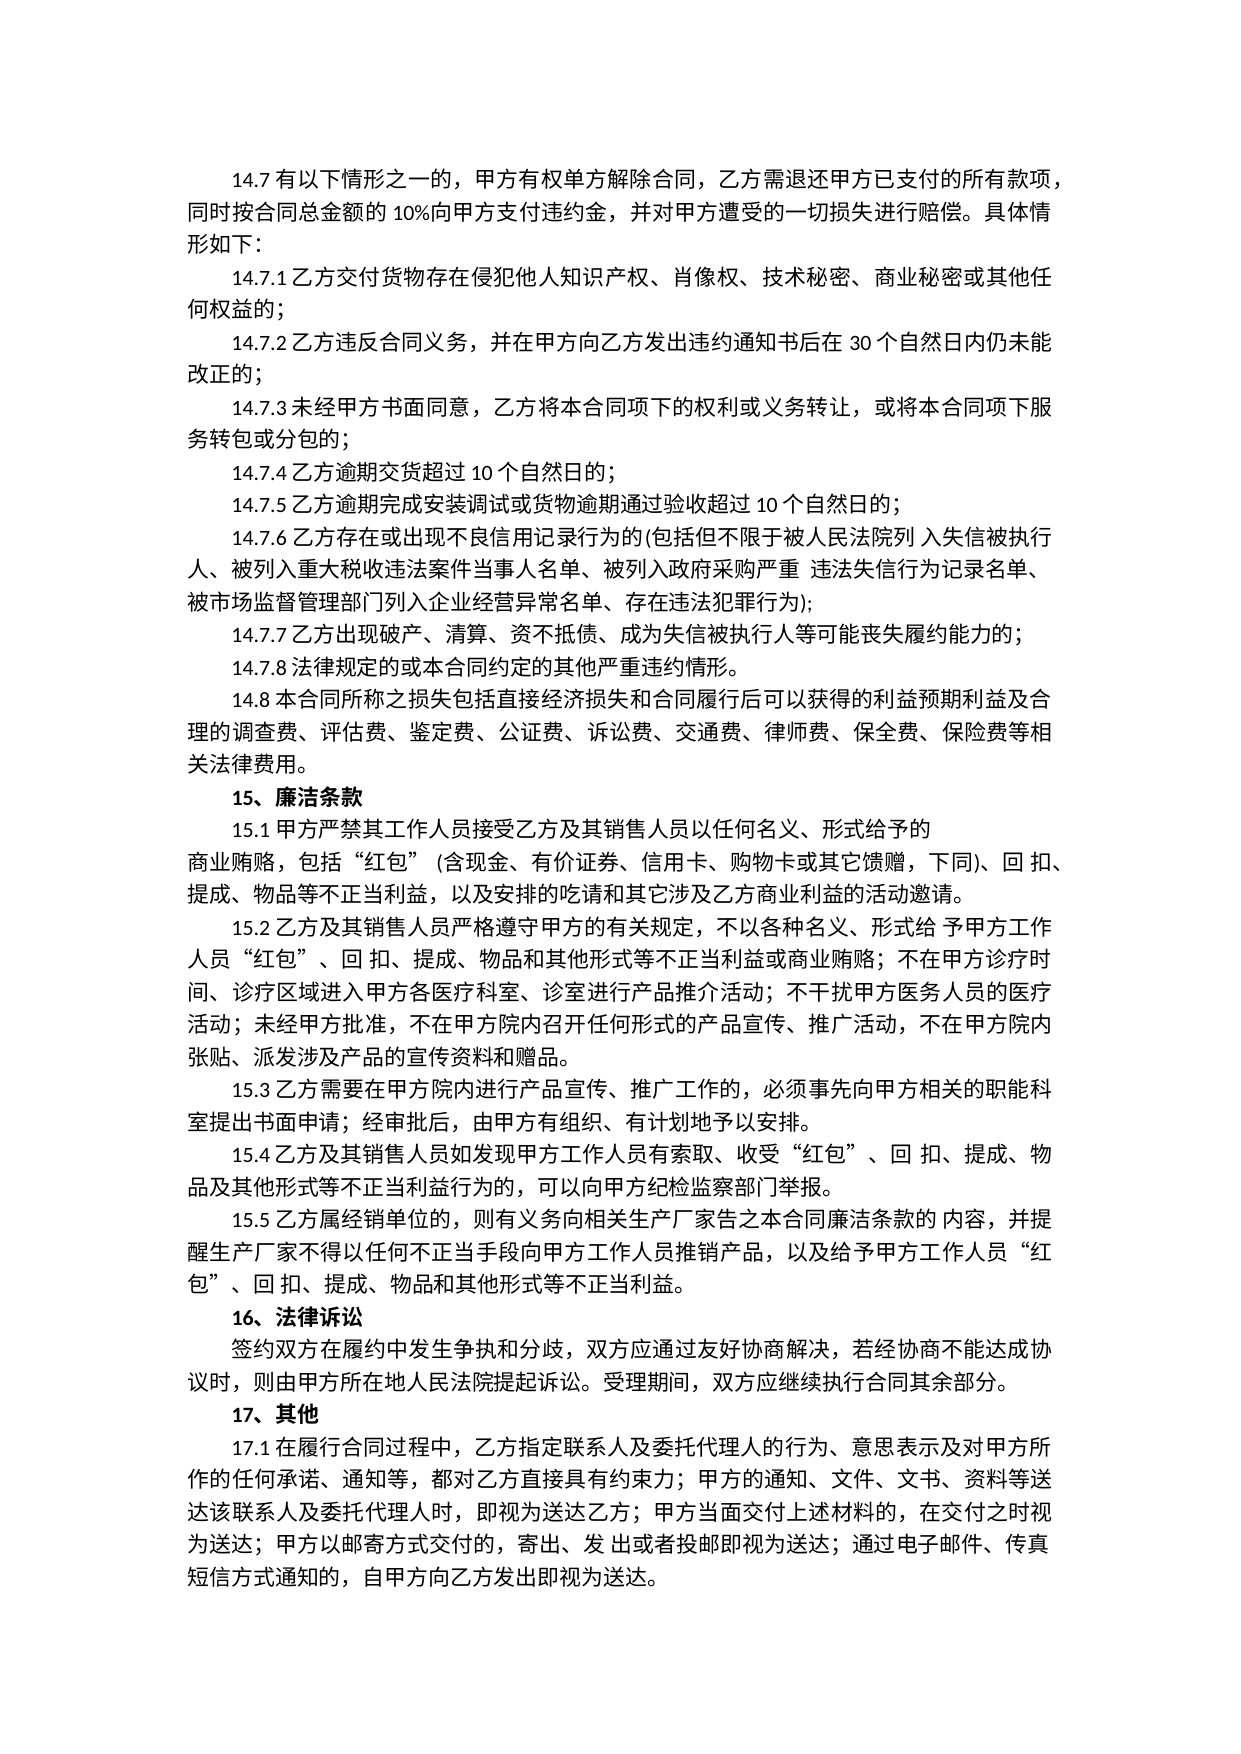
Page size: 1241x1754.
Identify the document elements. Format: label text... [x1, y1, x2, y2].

text 14.7.8法律规定的或本合同约定的其他严重违约情形。 [187, 649, 1053, 682]
text 14.7.3未经甲方书面同意，乙方将本合同项下的权利或义务转让，或将本合同项下服务转包或分包的； [187, 389, 1053, 454]
text 14.7有以下情形之一的，甲方有权单方解除合同，乙方需退还甲方已支付的所有款项，同时按合同总金额的10%向甲方支付违约金，并对甲方遭受的一切损失进行赔偿。具体情形如下： [187, 162, 1053, 259]
text 15.4乙方及其销售人员如发现甲方工作人员有索取、收受“红包”、回.扣、提成、物品及其他形式等不正当利益行为的，可以向甲方纪检监察部门举报。 [187, 1137, 1053, 1202]
text 15.1 甲方严禁其工作人员接受乙方及其销售人员以任何名义、形式给予的 [187, 812, 1053, 844]
text 14.7.5 乙方逾期完成安装调试或货物逾期通过验收超过10个自然日的； [187, 487, 1053, 519]
text 14.8本合同所称之损失包括直接经济损失和合同履行后可以获得的利益预期利益及合理的调查费、评估费、鉴定费、公证费、诉讼费、交通费、律师费、保全费、保险费等相关法律费用。 [187, 682, 1053, 779]
text 15.3 乙方需要在甲方院内进行产品宣传、推广工作的，必须事先向甲方相关的职能科室提出书面申请；经审批后，由甲方有组织、有计划地予以安排。 [187, 1072, 1053, 1137]
text 商业贿赂，包括“红包” (含现金、有价证券、信用卡、购物卡或其它馈赠，下同)、回.扣、提成、物品等不正当利益，以及安排的吃请和其它涉及乙方商业利益的活动邀请。 [187, 844, 1053, 909]
text 14.7.6 乙方存在或出现不良信用记录行为的(包括但不限于被人民法院列 入失信被执行人、被列入重大税收违法案件当事人名单、被列入政府采购严重 违法失信行为记录名单、被市场监督管理部门列入企业经营异常名单、存在违法犯罪行为); [187, 519, 1053, 617]
text 14.7.2乙方违反合同义务，并在甲方向乙方发出违约通知书后在30个自然日内仍未能改正的； [187, 324, 1053, 389]
text 签约双方在履约中发生争执和分歧，双方应通过友好协商解决，若经协商不能达成协议时，则由甲方所在地人民法院提起诉讼。受理期间，双方应继续执行合同其余部分。 [187, 1332, 1053, 1397]
text 14.7.7 乙方出现破产、清算、资不抵债、成为失信被执行人等可能丧失履约能力的； [187, 617, 1053, 649]
text 17、其他 [187, 1397, 1053, 1429]
text 14.7.1乙方交付货物存在侵犯他人知识产权、肖像权、技术秘密、商业秘密或其他任何权益的； [187, 259, 1053, 324]
text 16、法律诉讼 [187, 1299, 1053, 1332]
text 15、廉洁条款 [187, 779, 1053, 812]
text 17.1在履行合同过程中，乙方指定联系人及委托代理人的行为、意思表示及对甲方所作的任何承诺、通知等，都对乙方直接具有约束力；甲方的通知、文件、文书、资料等送达该联系人及委托代理人时，即视为送达乙方；甲方当面交付上述材料的，在交付之时视为送达；甲方以邮寄方式交付的，寄出、发 出或者投邮即视为送达；通过电子邮件、传真、短信方式通知的，自甲方向乙方发出即视为送达。 [187, 1429, 1053, 1592]
text 14.7.4乙方逾期交货超过10个自然日的； [187, 454, 1053, 487]
text 15.2乙方及其销售人员严格遵守甲方的有关规定，不以各种名义、形式给 予甲方工作人员“红包”、回.扣、提成、物品和其他形式等不正当利益或商业贿赂；不在甲方诊疗时间、诊疗区域进入甲方各医疗科室、诊室进行产品推介活动；不干扰甲方医务人员的医疗活动；未经甲方批准，不在甲方院内召开任何形式的产品宣传、推广活动，不在甲方院内张贴、派发涉及产品的宣传资料和赠品。 [187, 909, 1053, 1072]
text 15.5乙方属经销单位的，则有义务向相关生产厂家告之本合同廉洁条款的 内容，并提醒生产厂家不得以任何不正当手段向甲方工作人员推销产品，以及给予甲方工作人员“红包”、回.扣、提成、物品和其他形式等不正当利益。 [187, 1202, 1053, 1299]
